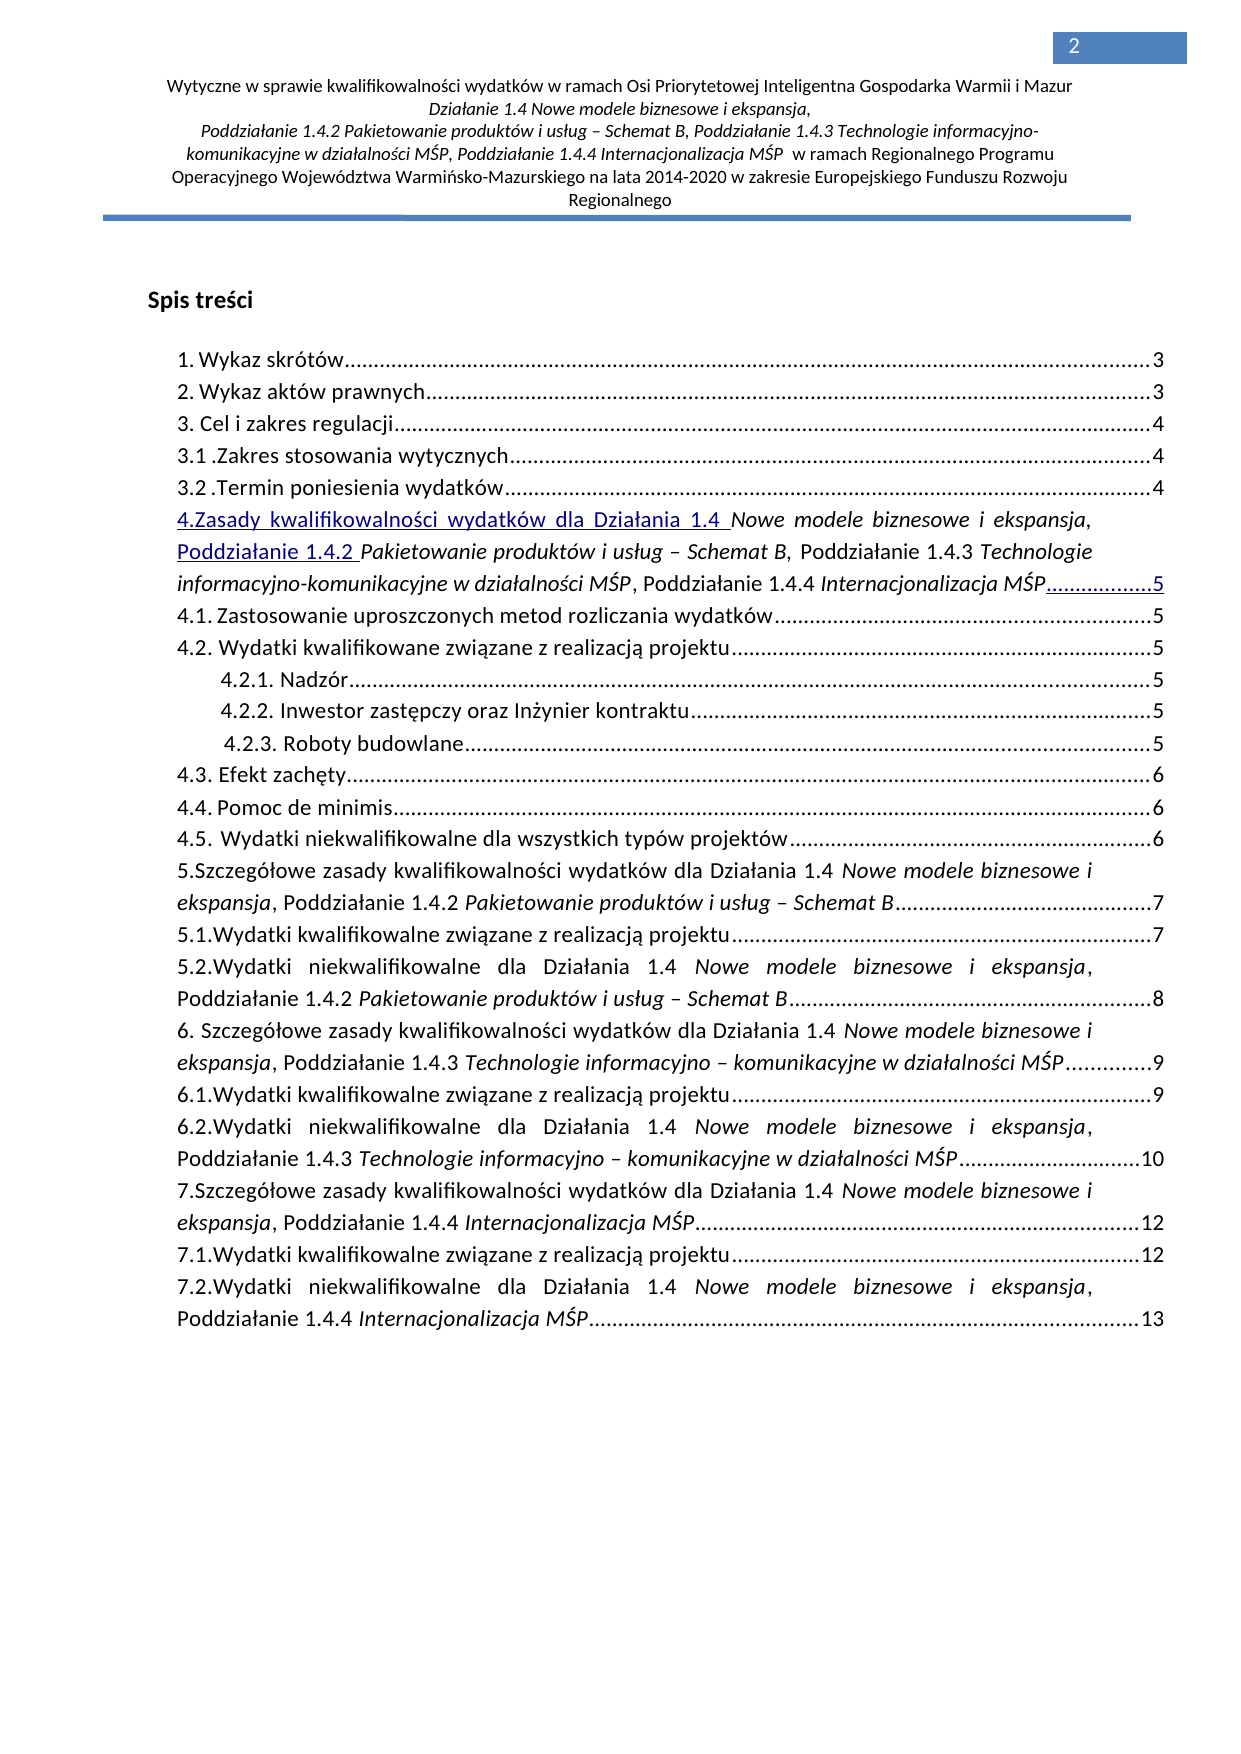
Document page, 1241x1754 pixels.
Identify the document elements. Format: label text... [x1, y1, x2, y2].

text 7.2.Wydatki niekwalifikowalne dla Działania 1.4 Nowe modele biznesowe i ekspansja, Poddziałanie 1.4.4 Internacjonalizacja MŚP 13 [177, 1269, 1092, 1333]
list Pomoc de minimis 6 [177, 789, 1092, 821]
text 6.2.Wydatki niekwalifikowalne dla Działania 1.4 Nowe modele biznesowe i ekspansja, Poddziałanie 1.4.3 Technologie informacyjno – komunikacyjne w działalności MŚP 10 [177, 1109, 1092, 1173]
text 4.2.3. Roboty budowlane 5 [148, 725, 1092, 757]
text 6.1.Wydatki kwalifikowalne związane z realizacją projektu 9 [177, 1077, 1092, 1109]
text 7.Szczegółowe zasady kwalifikowalności wydatków dla Działania 1.4 Nowe modele biznesowe i ekspansja, Poddziałanie 1.4.4 Internacjonalizacja MŚP 12 [177, 1173, 1092, 1237]
list .Zakres stosowania wytycznych 4 [177, 438, 1092, 469]
list Wydatki kwalifikowane związane z realizacją projektu 5 [177, 629, 1092, 661]
text 7.1.Wydatki kwalifikowalne związane z realizacją projektu 12 [177, 1237, 1092, 1269]
text 4.Zasady kwalifikowalności wydatków dla Działania 1.4 Nowe modele biznesowe i ekspansja, Poddziałanie 1.4.2 Pakietowanie produktów i usług – Schemat B, Poddziałanie 1.4.3 Technologie informacyjno-komunikacyjne w działalności MŚP, Poddziałanie 1.4.4 Internacjonalizacja MŚP 5 [177, 562, 1092, 593]
text 5.1.Wydatki kwalifikowalne związane z realizacją projektu 7 [177, 917, 1092, 949]
list Wydatki niekwalifikowalne dla wszystkich typów projektów 6 [177, 821, 1092, 853]
list Wykaz skrótów 3 [177, 342, 1092, 374]
text 4.2.2. Inwestor zastępczy oraz Inżynier kontraktu 5 [148, 693, 1092, 725]
text 4.Zasady kwalifikowalności wydatków dla Działania 1.4 Nowe modele biznesowe i ekspansja, Poddziałanie 1.4.2 Pakietowanie produktów i usług – Schemat B, Poddziałanie 1.4.3 Technologie informacyjno-komunikacyjne w działalności MŚP, Poddziałanie 1.4.4 Internacjonalizacja MŚP 5 [177, 530, 1092, 561]
list Zastosowanie uproszczonych metod rozliczania wydatków 5 [177, 597, 1092, 629]
text 6. Szczegółowe zasady kwalifikowalności wydatków dla Działania 1.4 Nowe modele biznesowe i ekspansja, Poddziałanie 1.4.3 Technologie informacyjno – komunikacyjne w działalności MŚP 9 [177, 1013, 1092, 1077]
list Efekt zachęty 6 [177, 757, 1092, 789]
list .Termin poniesienia wydatków 4 [177, 469, 1092, 502]
list Wykaz aktów prawnych 3 [177, 374, 1092, 406]
text Spis treści [148, 291, 1092, 312]
text 5.2.Wydatki niekwalifikowalne dla Działania 1.4 Nowe modele biznesowe i ekspansja, Poddziałanie 1.4.2 Pakietowanie produktów i usług – Schemat B 8 [177, 949, 1092, 1013]
text 5.Szczegółowe zasady kwalifikowalności wydatków dla Działania 1.4 Nowe modele biznesowe i ekspansja, Poddziałanie 1.4.2 Pakietowanie produktów i usług – Schemat B 7 [177, 853, 1092, 917]
list Cel i zakres regulacji 4 [177, 406, 1092, 438]
text 4.2.1. Nadzór 5 [148, 661, 1092, 693]
text 4.Zasady kwalifikowalności wydatków dla Działania 1.4 Nowe modele biznesowe i ekspansja, Poddziałanie 1.4.2 Pakietowanie produktów i usług – Schemat B, Poddziałanie 1.4.3 Technologie informacyjno-komunikacyjne w działalności MŚP, Poddziałanie 1.4.4 Internacjonalizacja MŚP 5 [177, 502, 1092, 529]
